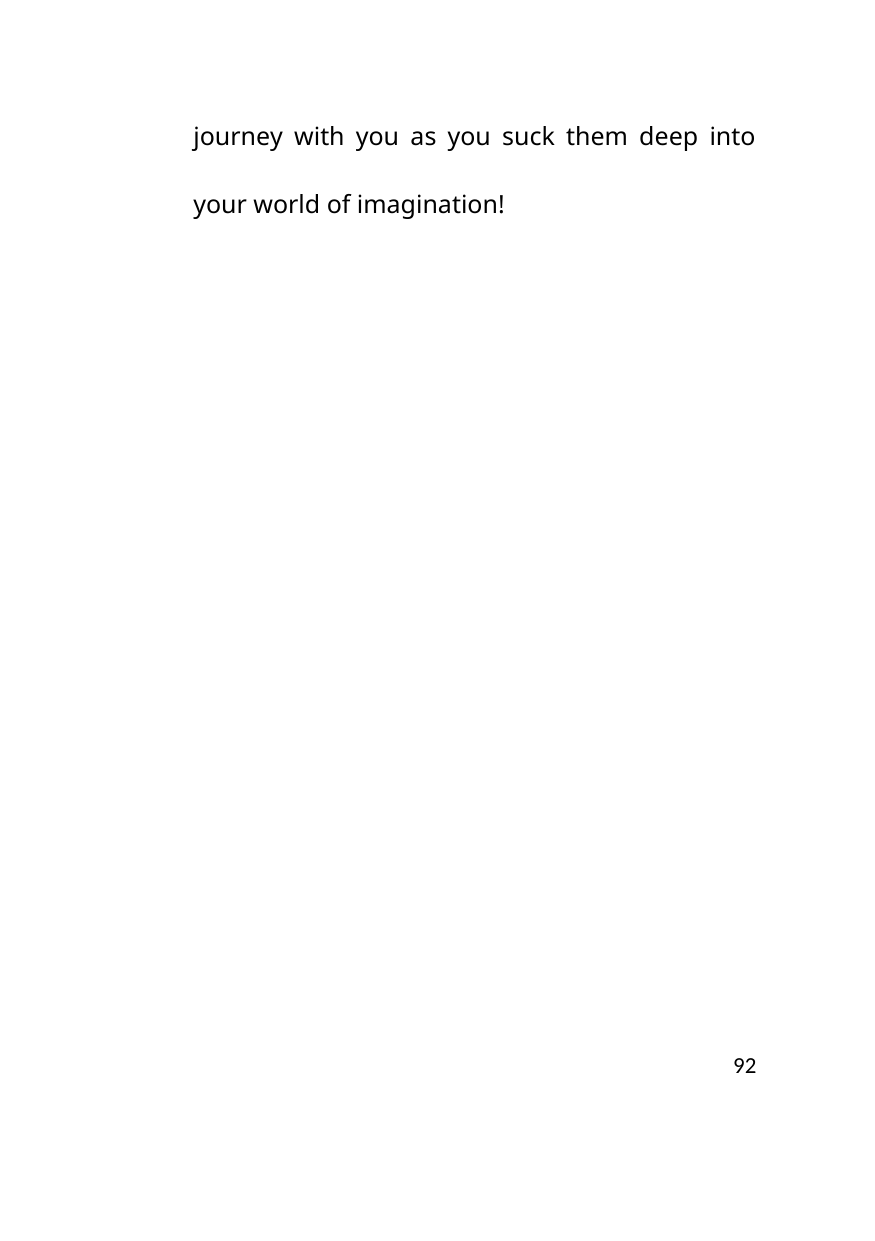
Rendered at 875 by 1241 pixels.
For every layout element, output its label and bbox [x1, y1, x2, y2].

list [156, 118, 756, 220]
